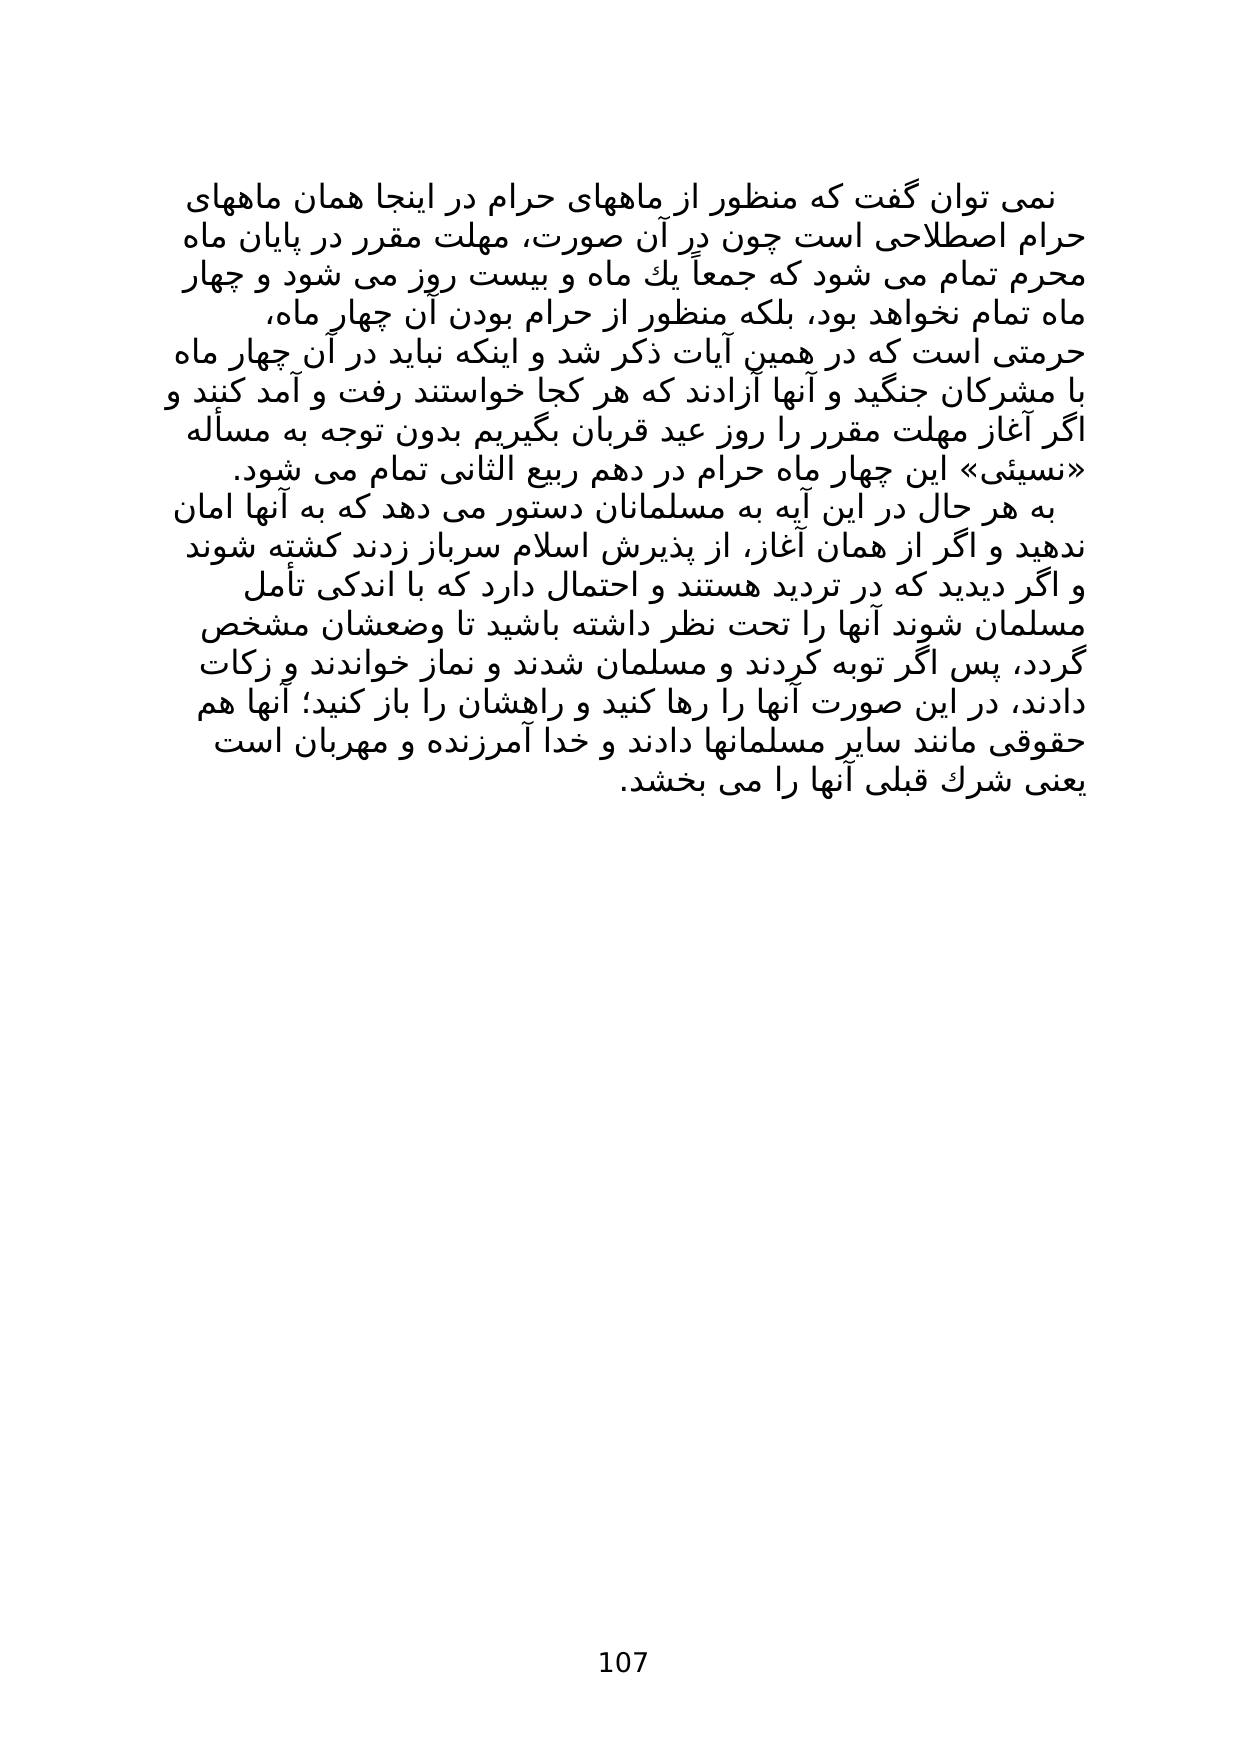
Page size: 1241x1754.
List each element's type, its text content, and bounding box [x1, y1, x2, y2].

text به هر حال در اين آيه به مسلمانان دستور می دهد كه به آنها امان ندهيد و اگر از همان آغاز، از پذيرش اسلام سرباز زدند كشته شوند و اگر ديديد كه در ترديد هستند و احتمال دارد كه با اندكی تأمل مسلمان شوند آنها را تحت نظر داشته باشيد تا وضعشان مشخص گردد، پس اگر توبه كردند و مسلمان شدند و نماز خواندند و زكات دادند، در اين صورت آنها را رها كنيد و راهشان را باز كنيد؛ آنها هم حقوقی مانند ساير مسلمانها دادند و خدا آمرزنده و مهربان است يعنی شرك قبلی آنها را می بخشد. [159, 488, 1087, 799]
text نمی توان گفت كه منظور از ماههای حرام در اينجا همان ماههای حرام اصطلاحی است چون در آن صورت، مهلت مقرر در پايان ماه محرم تمام می شود كه جمعاً يك ماه و بيست روز می شود و چهار ماه تمام نخواهد بود، بلكه منظور از حرام بودن آن چهار ماه، حرمتی است كه در همين آيات ذكر شد و اينكه نبايد در آن چهار ماه با مشركان جنگيد و آنها آزادند كه هر كجا خواستند رفت و آمد كنند و اگر آغاز مهلت مقرر را روز عيد قربان بگيريم بدون توجه به مسأله «نسيئی» اين چهار ماه حرام در دهم ربيع الثانی تمام می شود. [159, 177, 1087, 488]
